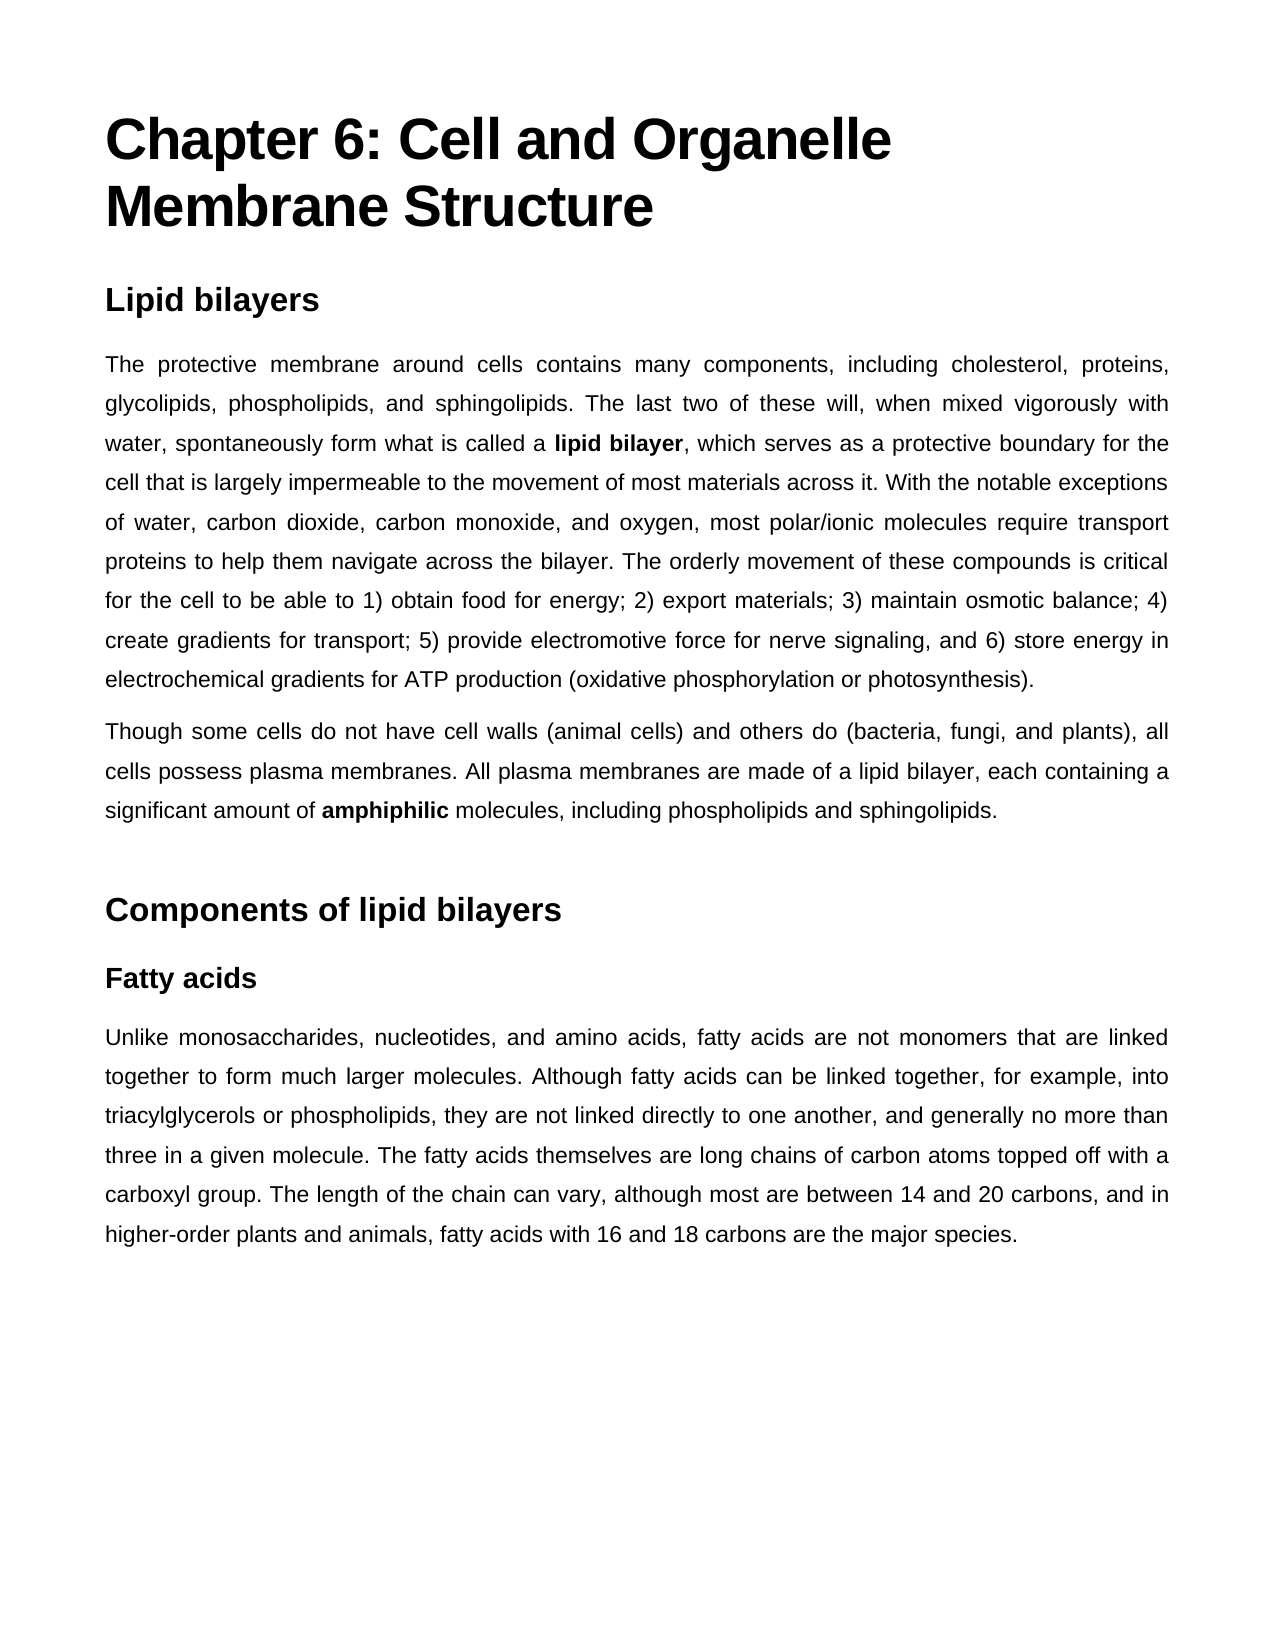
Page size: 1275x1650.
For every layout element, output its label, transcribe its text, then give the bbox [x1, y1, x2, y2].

title Chapter 6: Cell and Organelle Membrane Structure [105, 105, 1170, 239]
subtitle Components of lipid bilayers [105, 891, 1170, 929]
text Though some cells do not have cell walls (animal cells) and others do (bacteria, fungi, and plants), all cells possess plasma membranes. All plasma membranes are made of a lipid bilayer, each containing a significant amount of amphiphilic molecules, including phospholipids and sphingolipids. [105, 718, 1170, 824]
text Unlike monosaccharides, nucleotides, and amino acids, fatty acids are not monomers that are linked together to form much larger molecules. Although fatty acids can be linked together, for example, into triacylglycerols or phospholipids, they are not linked directly to one another, and generally no more than three in a given molecule. The fatty acids themselves are long chains of carbon atoms topped off with a carboxyl group. The length of the chain can vary, although most are between 14 and 20 carbons, and in higher-order plants and animals, fatty acids with 16 and 18 carbons are the major species. [105, 1023, 1170, 1247]
subtitle Lipid bilayers [105, 280, 1170, 319]
text The protective membrane around cells contains many components, including cholesterol, proteins, glycolipids, phospholipids, and sphingolipids. The last two of these will, when mixed vigorously with water, spontaneously form what is called a lipid bilayer, which serves as a protective boundary for the cell that is largely impermeable to the movement of most materials across it. With the notable exceptions of water, carbon dioxide, carbon monoxide, and oxygen, most polar/ionic molecules require transport proteins to help them navigate across the bilayer. The orderly movement of these compounds is critical for the cell to be able to 1) obtain food for energy; 2) export materials; 3) maintain osmotic balance; 4) create gradients for transport; 5) provide electromotive force for nerve signaling, and 6) store energy in electrochemical gradients for ATP production (oxidative phosphorylation or photosynthesis). [105, 351, 1170, 693]
subtitle Fatty acids [105, 961, 1170, 994]
